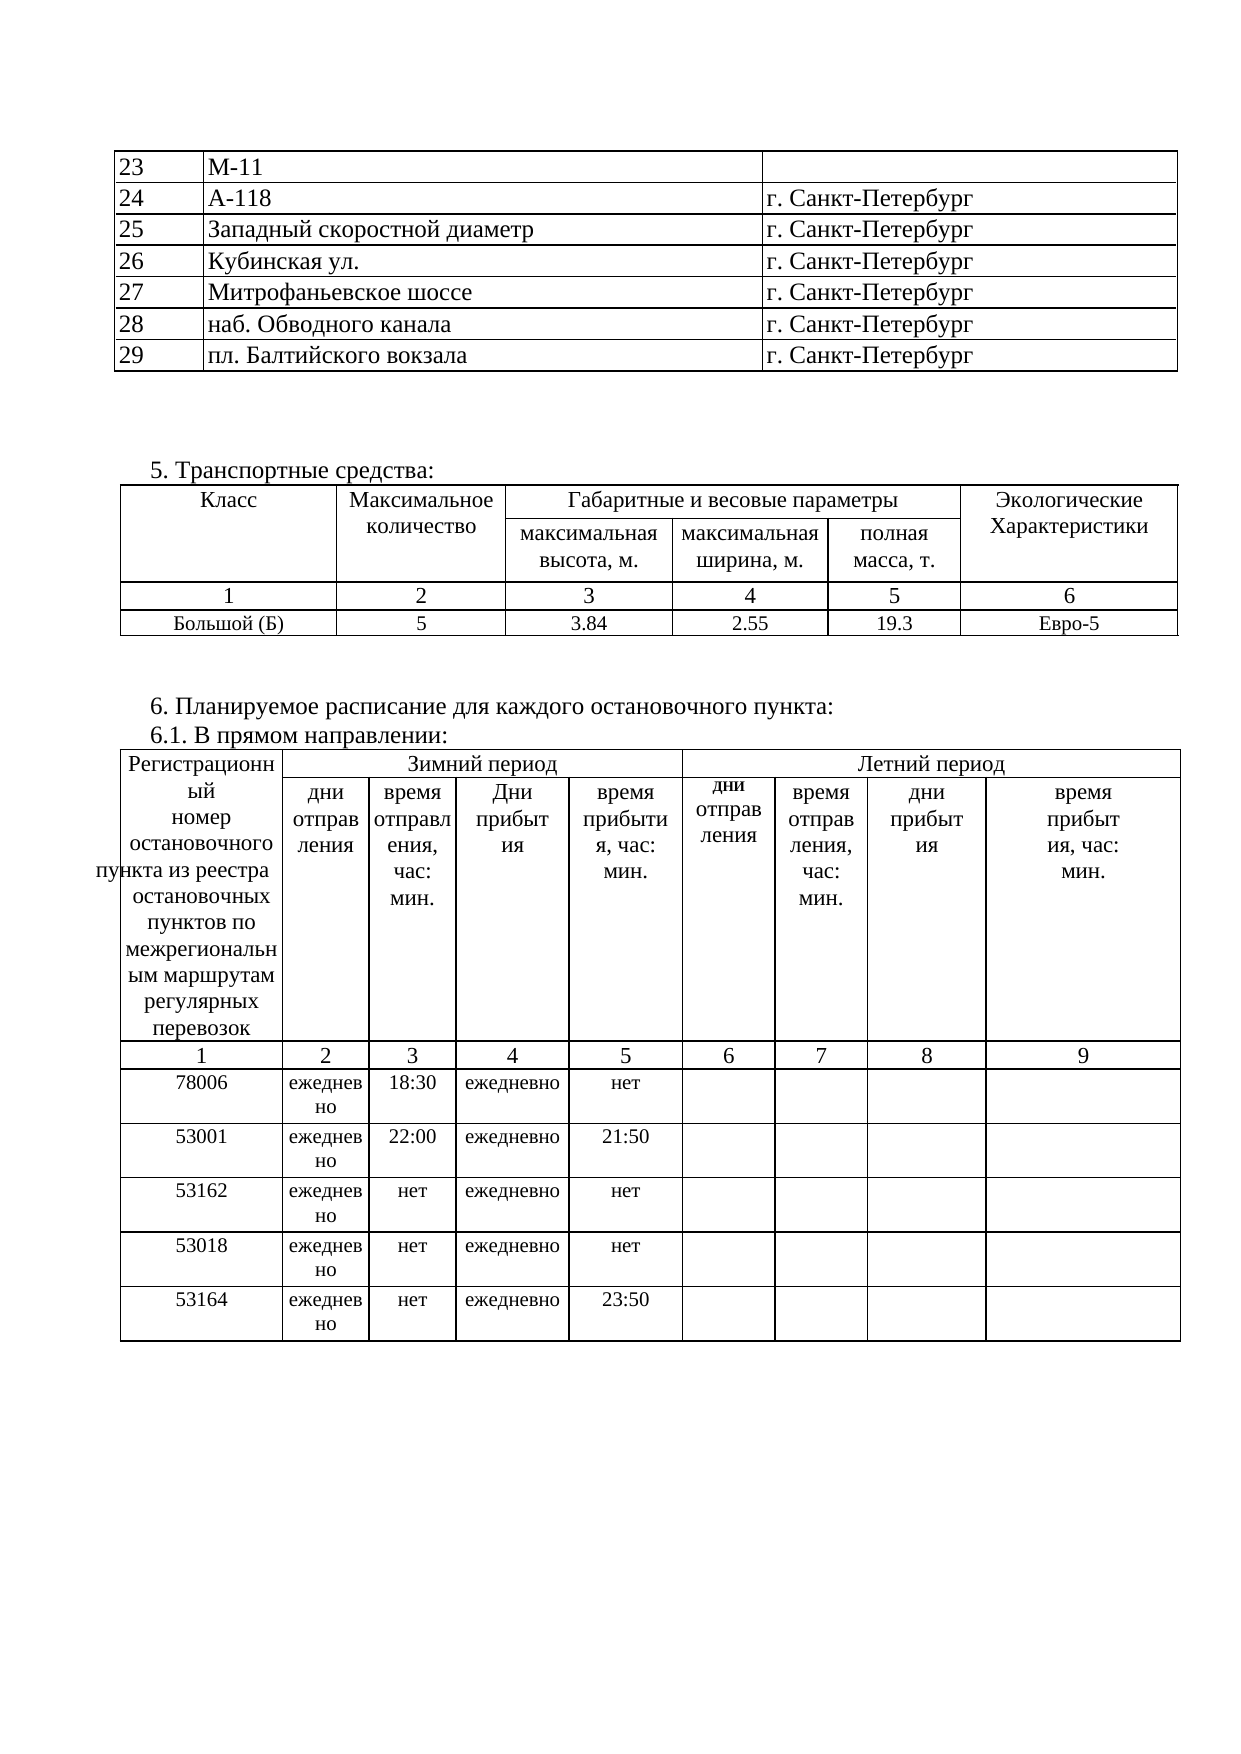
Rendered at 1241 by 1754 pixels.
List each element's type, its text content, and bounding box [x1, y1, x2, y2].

table_cell нет [370, 1287, 455, 1340]
table_header Экологические Характеристики [961, 486, 1177, 581]
table_cell г. Санкт-Петербург [763, 244, 1177, 276]
table_cell ежедневно [283, 1178, 368, 1231]
text 6. Планируемое расписание для каждого остановочного пункта: [150, 691, 1090, 720]
table_cell Кубинская ул. [204, 246, 762, 276]
table_cell 24 [115, 183, 203, 213]
table_cell М-11 [204, 152, 762, 181]
table_cell Митрофаньевское шоссе [204, 277, 762, 307]
table_cell 4 [457, 1042, 568, 1068]
table_cell 5 [829, 583, 960, 609]
table_header Максимальное количество [337, 486, 505, 581]
table_cell [776, 1178, 867, 1231]
table_cell максимальная высота, м. [506, 519, 672, 581]
table_cell 9 [987, 1042, 1180, 1068]
table_cell нет [570, 1070, 682, 1122]
table_header Регистрационный номер остановочного пункта из реестра остановочных пунктов по межрегиональным маршрутам регулярных перевозок [121, 750, 282, 1040]
table_cell г. Санкт-Петербург [763, 181, 1177, 213]
table_cell [987, 1178, 1180, 1231]
table_cell время прибыти я, час: мин. [570, 778, 682, 1040]
table_cell [987, 1124, 1180, 1177]
table_cell ежедневно [457, 1287, 568, 1340]
table_header Габаритные и весовые параметры [506, 486, 960, 518]
table_cell [987, 1233, 1180, 1286]
table_cell 6 [683, 1042, 774, 1068]
table_cell нет [570, 1233, 682, 1286]
table_cell [868, 1287, 985, 1340]
table_cell 53001 [121, 1124, 282, 1177]
table_cell пл. Балтийского вокзала [204, 340, 762, 370]
table_cell Большой (Б) [121, 611, 336, 634]
table_cell нет [570, 1178, 682, 1231]
table_cell [776, 1070, 867, 1122]
text 5. Транспортные средства: [150, 456, 1090, 484]
table_cell [763, 152, 1177, 181]
table_cell ежедневно [457, 1070, 568, 1122]
table_cell г. Санкт-Петербург [763, 213, 1177, 244]
table_cell г. Санкт-Петербург [763, 276, 1177, 307]
table_cell 26 [115, 245, 203, 276]
table_cell ДНИ отправ ления [683, 778, 774, 1040]
table_cell 22:00 [370, 1124, 455, 1177]
table_cell 5 [570, 1042, 682, 1068]
table_cell время отправл ения, час: мин. [370, 778, 455, 1040]
table_cell [868, 1070, 985, 1122]
table_cell [987, 1070, 1180, 1122]
table_cell 18:30 [370, 1070, 455, 1122]
table_cell А-118 [204, 183, 762, 213]
table_cell нет [370, 1233, 455, 1286]
table_cell ежедневно [283, 1233, 368, 1286]
text 6.1. В прямом направлении: [150, 720, 1090, 749]
table_cell 28 [115, 308, 203, 339]
table_cell 53162 [121, 1178, 282, 1231]
table_cell 3.84 [506, 611, 672, 634]
table_cell [776, 1233, 867, 1286]
table_cell [683, 1178, 774, 1231]
table_cell 3 [370, 1042, 455, 1068]
table_cell 53164 [121, 1287, 282, 1340]
table_cell Евро-5 [961, 611, 1177, 634]
table_cell 2 [283, 1042, 368, 1068]
table_cell полная масса, т. [829, 519, 960, 581]
table_cell ежедневно [457, 1233, 568, 1286]
table_cell ежедневно [283, 1070, 368, 1122]
table_cell ежедневно [283, 1124, 368, 1177]
table_cell [683, 1287, 774, 1340]
table_cell 8 [868, 1042, 985, 1068]
table_cell 27 [115, 277, 203, 307]
table_cell время отправ ления, час: мин. [776, 778, 867, 1040]
table_cell 53018 [121, 1233, 282, 1286]
table_cell 23 [115, 152, 203, 181]
table_cell ежедневно [457, 1178, 568, 1231]
table_header Класс [121, 486, 336, 581]
table_cell наб. Обводного канала [204, 309, 762, 339]
table_cell [987, 1287, 1180, 1340]
table_cell 3 [506, 583, 672, 609]
table_cell 78006 [121, 1070, 282, 1122]
table_cell [868, 1178, 985, 1231]
table_header Летний период [683, 750, 1180, 777]
table_header Зимний период [283, 750, 682, 777]
table_cell нет [370, 1178, 455, 1231]
table_cell 4 [673, 583, 827, 609]
table_cell ежедневно [283, 1287, 368, 1340]
table_cell 2.55 [673, 611, 827, 634]
table_cell ежедневно [457, 1124, 568, 1177]
table_cell 29 [115, 340, 203, 370]
table_cell г. Санкт-Петербург [763, 339, 1177, 370]
table_cell 2 [337, 583, 505, 609]
table_cell 23:50 [570, 1287, 682, 1340]
table_cell [683, 1124, 774, 1177]
table_cell Дни прибыт ия [457, 778, 568, 1040]
table_cell время прибыт ия, час: мин. [987, 778, 1180, 1040]
table_cell [868, 1124, 985, 1177]
table_cell [776, 1124, 867, 1177]
table_cell [683, 1070, 774, 1122]
table_cell г. Санкт-Петербург [763, 307, 1177, 339]
table_cell 21:50 [570, 1124, 682, 1177]
table_cell 6 [961, 583, 1177, 609]
table_cell 1 [121, 1042, 282, 1068]
table_cell дни прибыт ия [868, 778, 985, 1040]
table_cell 7 [776, 1042, 867, 1068]
table_cell [776, 1287, 867, 1340]
table_cell 19.3 [829, 611, 960, 634]
table_cell максимальная ширина, м. [673, 519, 827, 581]
table_cell [683, 1233, 774, 1286]
table_cell Западный скоростной диаметр [204, 215, 762, 244]
table_cell [868, 1233, 985, 1286]
table_cell 1 [121, 583, 336, 609]
table_cell 25 [115, 214, 203, 244]
table_cell дни отправ ления [283, 778, 368, 1040]
table_cell 5 [337, 611, 505, 634]
